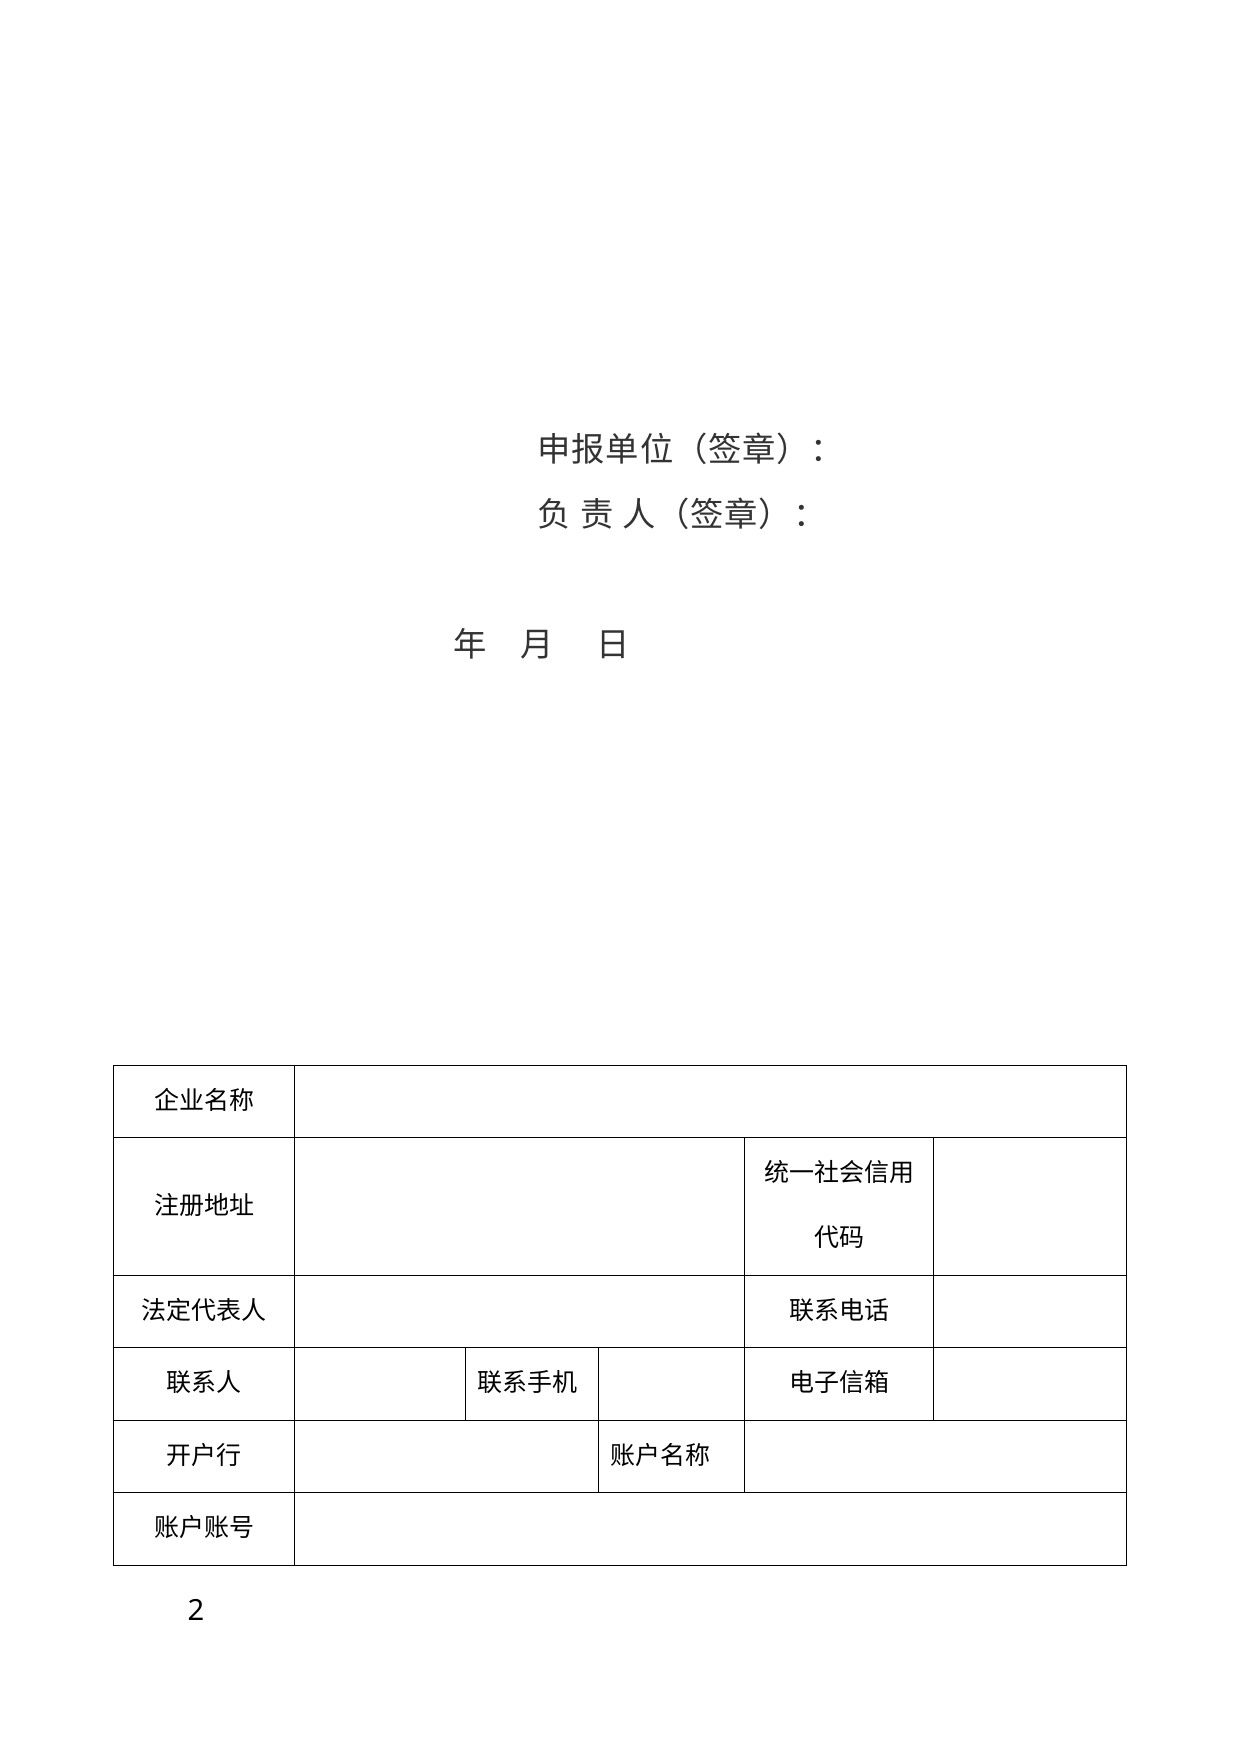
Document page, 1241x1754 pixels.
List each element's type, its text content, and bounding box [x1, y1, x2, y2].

table_cell 法定代表人 [114, 1276, 294, 1347]
table_cell [934, 1348, 1126, 1420]
table_cell [295, 1138, 744, 1275]
table_cell 联系人 [114, 1348, 294, 1420]
table_cell [599, 1348, 744, 1420]
table_cell 账户账号 [114, 1493, 294, 1565]
table_cell [745, 1421, 1126, 1492]
table_cell 账户名称 [599, 1421, 744, 1492]
table_cell [934, 1138, 1126, 1275]
text 申报单位（签章）： [187, 415, 1053, 480]
table_cell [295, 1276, 744, 1347]
table_header [295, 1066, 1126, 1137]
table_cell 开户行 [114, 1421, 294, 1492]
text 负 责 人（签章）： [187, 480, 1053, 545]
table_cell [295, 1348, 465, 1420]
table_cell [295, 1493, 1126, 1565]
text 年 月 日 [187, 610, 1053, 675]
table_cell [295, 1421, 598, 1492]
table_cell 联系电话 [745, 1276, 933, 1347]
table_cell [934, 1276, 1126, 1347]
table_cell 电子信箱 [745, 1348, 933, 1420]
table_header 企业名称 [114, 1066, 294, 1137]
table_cell 注册地址 [114, 1138, 294, 1275]
table_cell 统一社会信用代码 [745, 1138, 933, 1275]
table_cell 联系手机 [466, 1348, 598, 1420]
